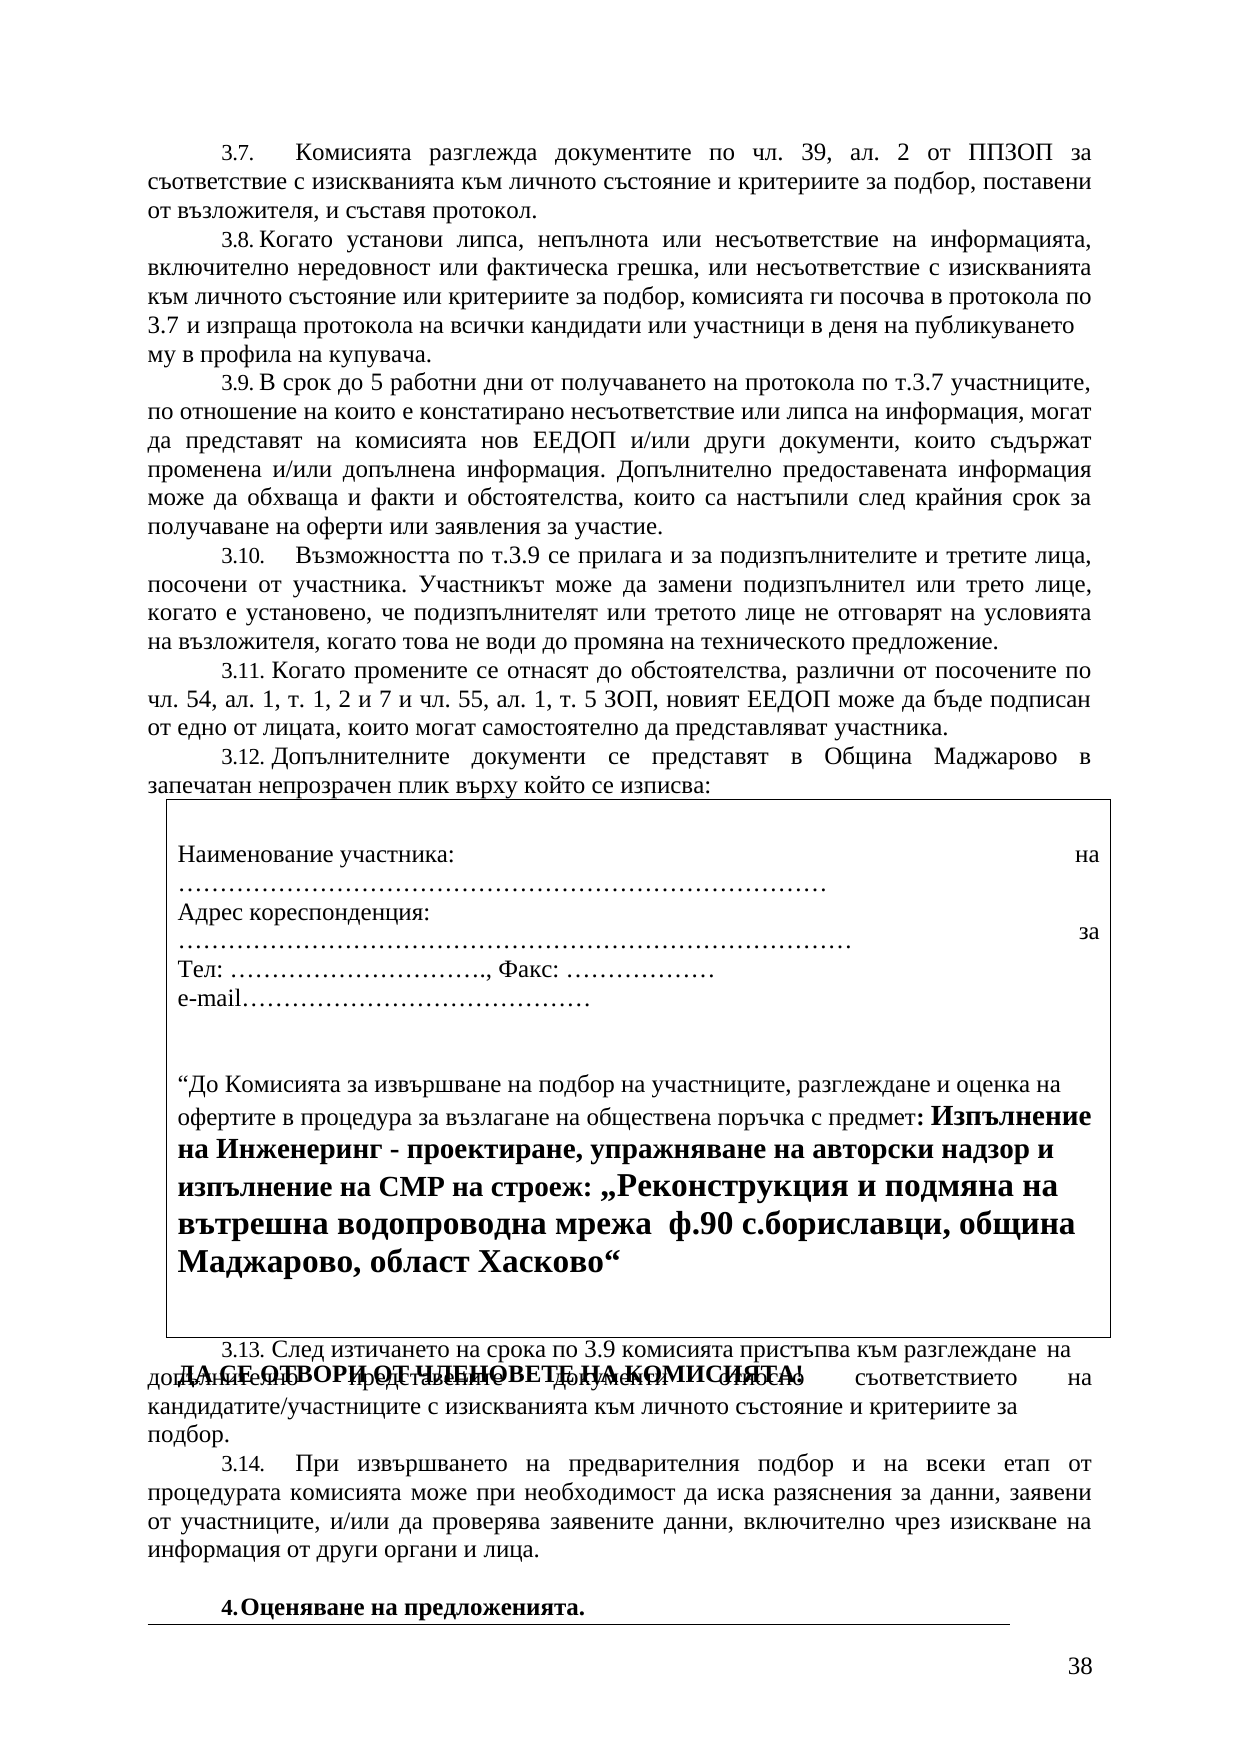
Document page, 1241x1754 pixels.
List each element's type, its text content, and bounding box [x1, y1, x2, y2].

list В срок до 5 работни дни от получаването на протокола по т.3.7 участниците, по отношение на които е констатирано несъответствие или липса на информация, могат да представят на комисията нов ЕЕДОП и/или други документи, които съдържат променена и/или допълнена информация. Допълнително предоставената информация може да обхваща и факти и обстоятелства, които са настъпили след крайния срок за получаване на оферти или заявления за участие. [147, 367, 1092, 540]
list и изпраща протокола на всички кандидати или участници в деня на публикуването му в профила на купувача. [147, 310, 1092, 367]
list При извършването на предварителния подбор и на всеки етап от процедурата комисията може при необходимост да иска разяснения за данни, заявени от участниците, и/или да проверява заявените данни, включително чрез изискване на информация от други органи и лица. [147, 1448, 1092, 1563]
list Когато установи липса, непълнота или несъответствие на информацията, включително нередовност или фактическа грешка, или несъответствие с изискванията към личното състояние или критериите за подбор, комисията ги посочва в протокола по [147, 224, 1092, 310]
list Допълнителните документи се представят в Община Маджарово в запечатан непрозрачен плик върху който се изписва: [147, 741, 1092, 799]
list Възможността по т.3.9 се прилага и за подизпълнителите и третите лица, посочени от участника. Участникът може да замени подизпълнител или трето лице, когато е установено, че подизпълнителят или третото лице не отговарят на условията на възложителя, когато това не води до промяна на техническото предложение. [147, 540, 1093, 655]
list Комисията разглежда документите по чл. 39, ал. 2 от ППЗОП за съответствие с изискванията към личното състояние и критериите за подбор, поставени от възложителя, и съставя протокол. [147, 137, 1093, 224]
text допълнително представените документи относно съответствието на кандидатите/участниците с изискванията към личното състояние и критериите за подбор. [147, 1362, 1093, 1448]
subtitle Оценяване на предложенията. [221, 1593, 1128, 1621]
list Когато промените се отнасят до обстоятелства, различни от посочените по чл. 54, ал. 1, т. 1, 2 и 7 и чл. 55, ал. 1, т. 5 ЗОП, новият ЕЕДОП може да бъде подписан от едно от лицата, които могат самостоятелно да представляват участника. [147, 655, 1093, 741]
list След изтичането на срока по 3.9 комисията пристъпва към разглеждане на [221, 1338, 1128, 1362]
